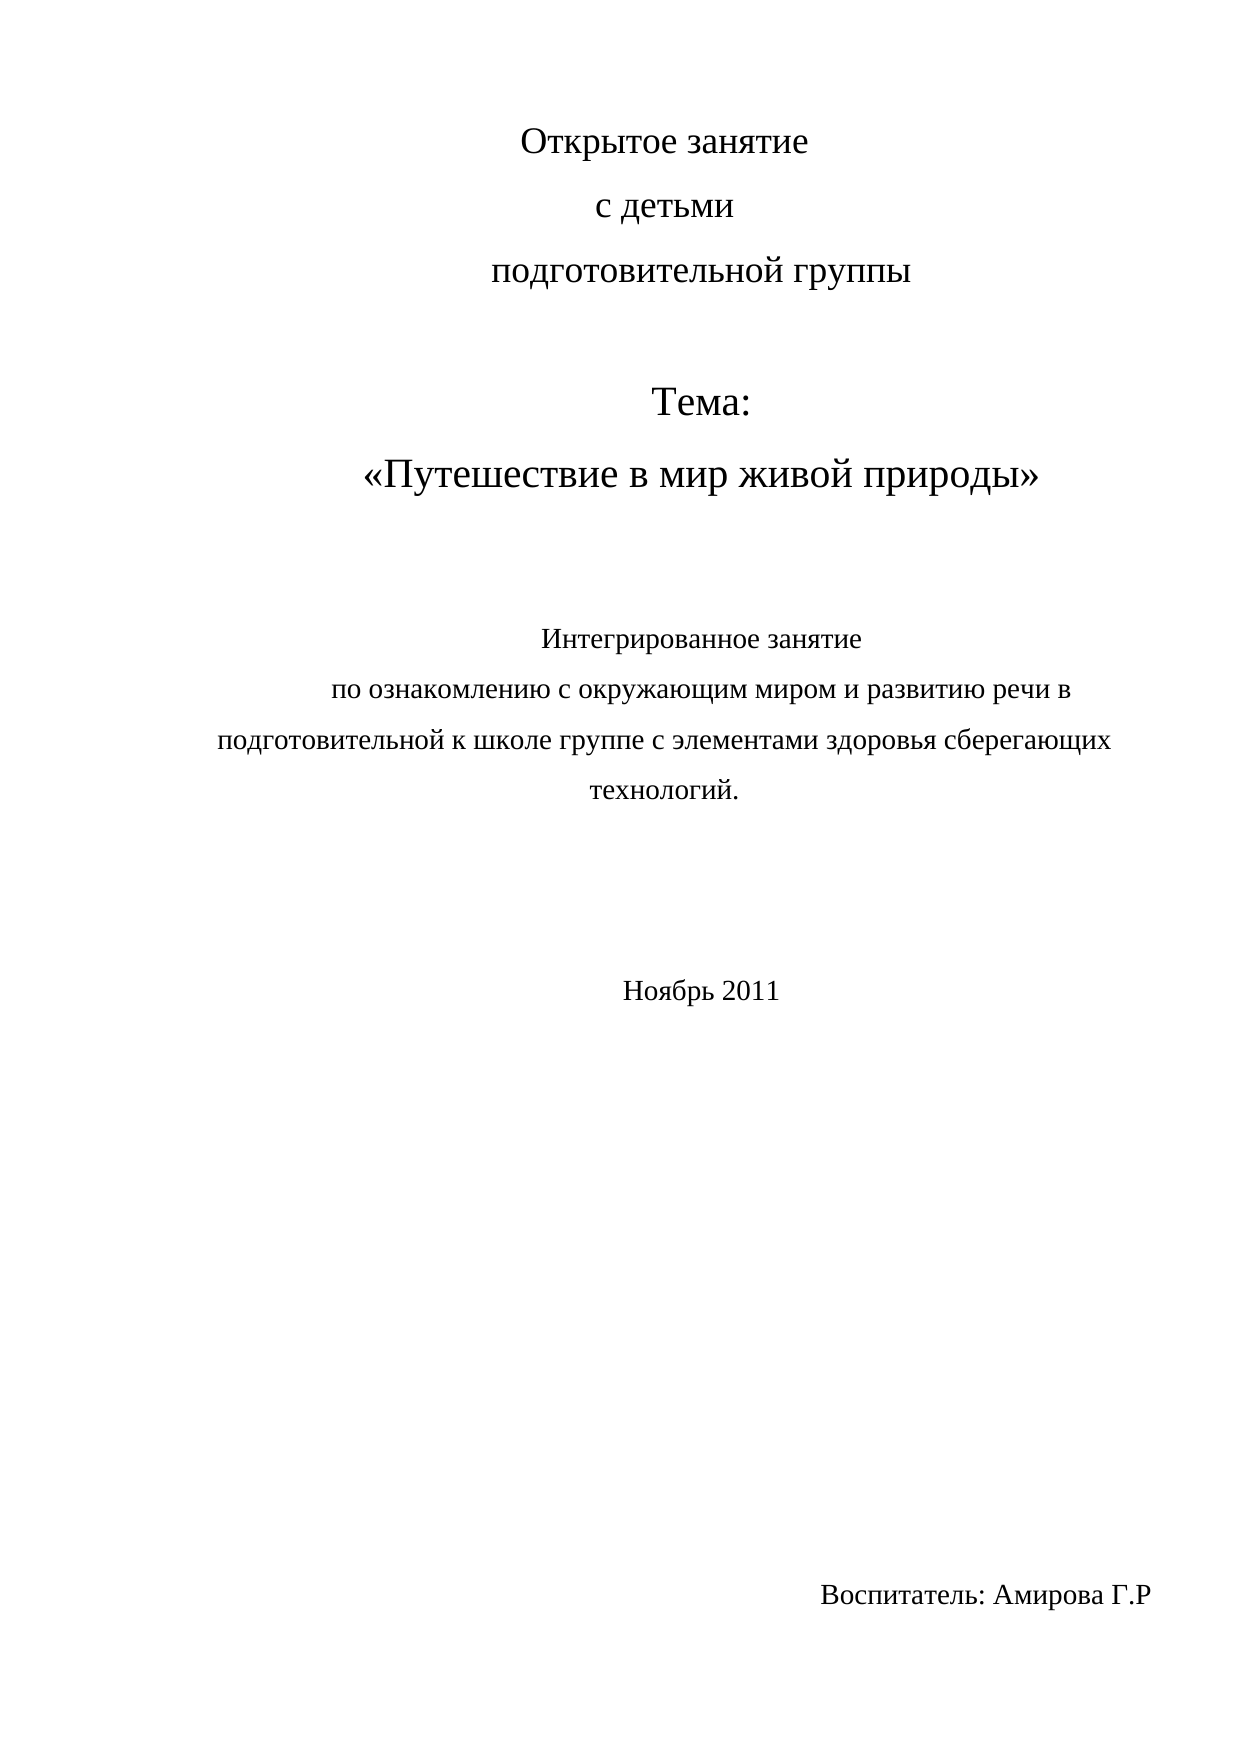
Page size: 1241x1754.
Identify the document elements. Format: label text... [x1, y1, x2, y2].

text Ноябрь 2011 [177, 973, 1152, 1007]
text Открытое занятие [177, 118, 1152, 161]
text Тема: [177, 377, 1152, 425]
text Воспитатель: Амирова Г.Р [177, 1577, 1152, 1611]
text «Путешествие в мир живой природы» [177, 449, 1152, 497]
text Интегрированное занятие [177, 621, 1152, 655]
text с детьми [177, 183, 1152, 226]
text подготовительной группы [177, 247, 1152, 291]
text по ознакомлению с окружающим миром и развитию речи в подготовительной к школе группе с элементами здоровья сберегающих технологий. [177, 672, 1152, 806]
